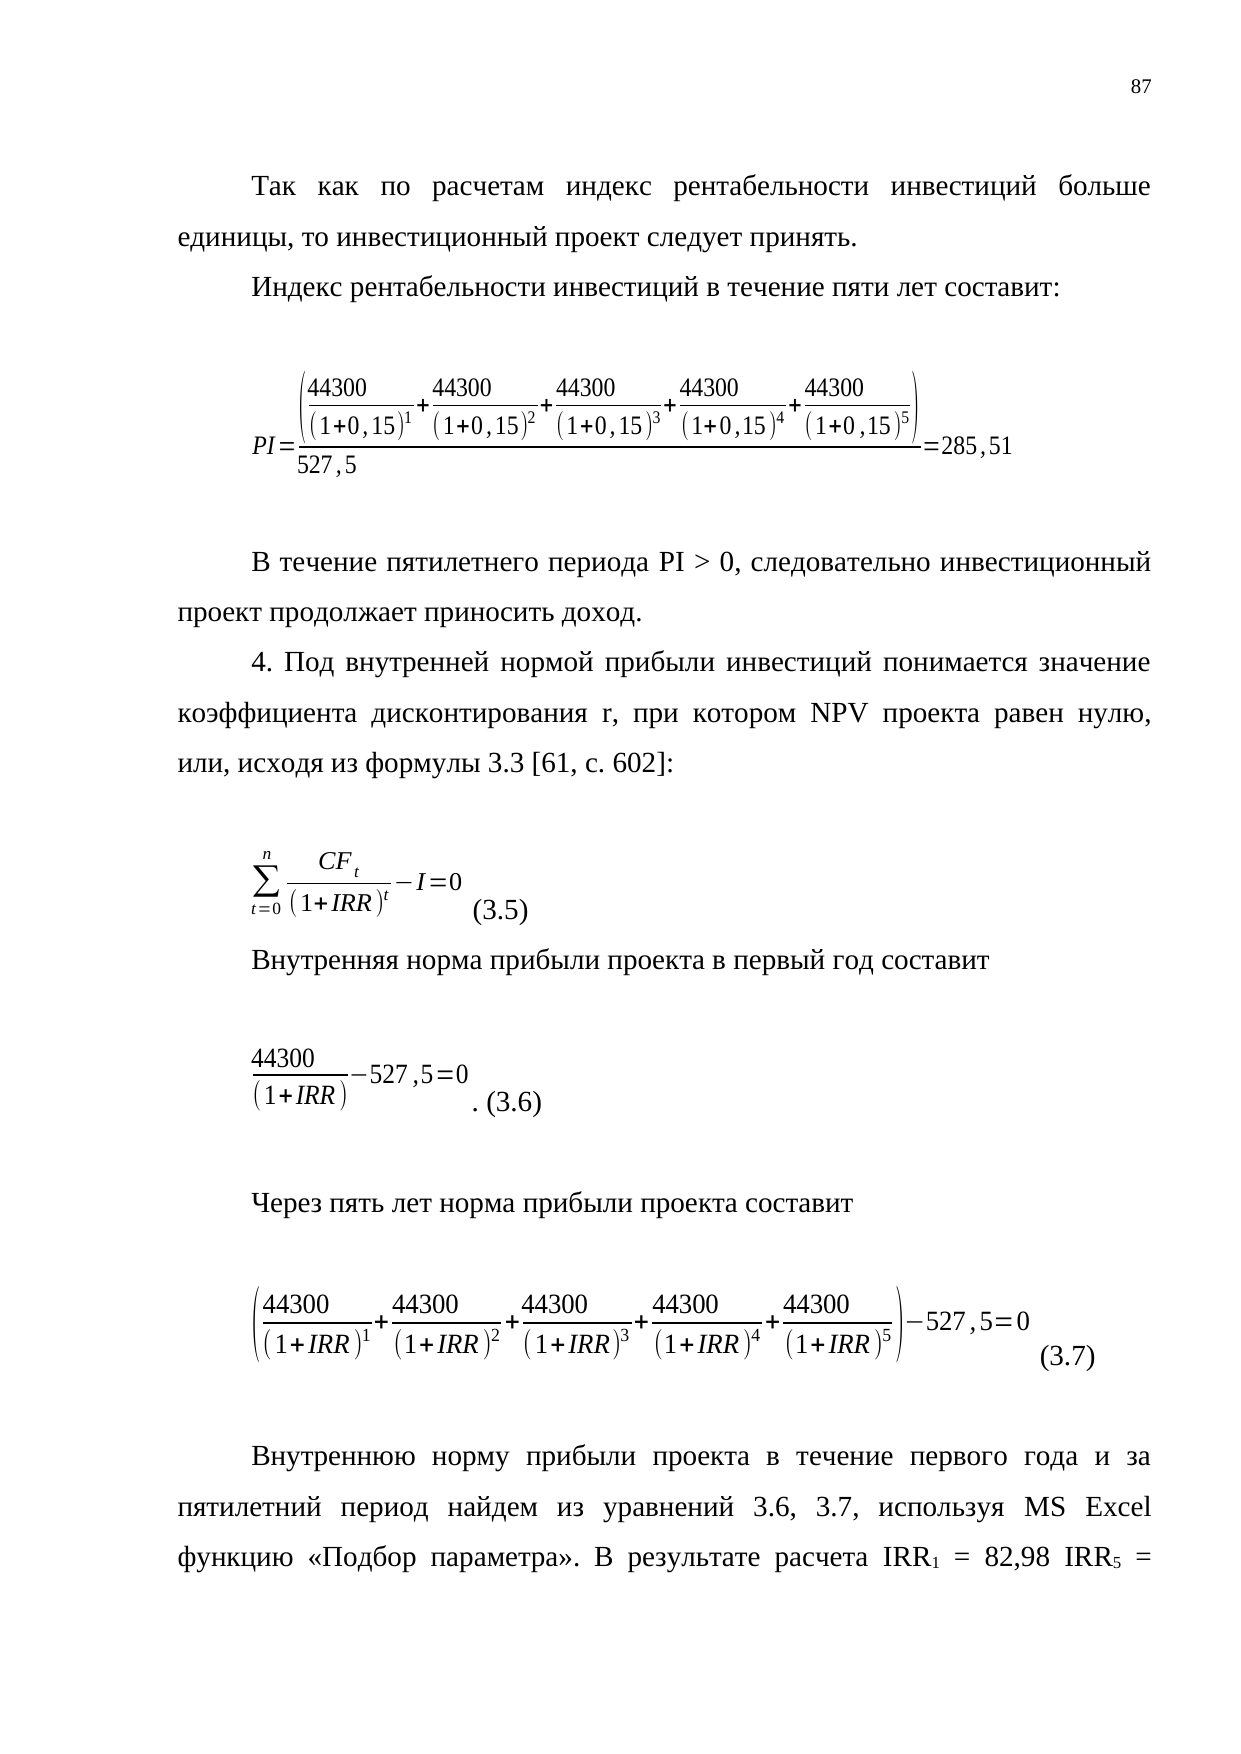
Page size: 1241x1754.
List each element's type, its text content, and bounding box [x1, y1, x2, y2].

text Индекс рентабельности инвестиций в течение пяти лет составит: [177, 269, 1152, 303]
text 4. Под внутренней нормой прибыли инвестиций понимается значение коэффициента дисконтирования r, при котором NPV проекта равен нулю, или, исходя из формулы 3.3 [61, с. 602]: [177, 644, 1152, 778]
text (3.7) [177, 1285, 1152, 1371]
text . (3.6) [177, 1043, 1152, 1118]
text В течение пятилетнего периода PI > 0, следовательно инвестиционный проект продолжает приносить доход. [177, 544, 1152, 628]
text Так как по расчетам индекс рентабельности инвестиций больше единицы, то инвестиционный проект следует принять. [177, 168, 1152, 252]
text (3.5) [177, 846, 1152, 925]
text Через пять лет норма прибыли проекта составит [177, 1185, 1152, 1218]
text Внутренняя норма прибыли проекта в первый год составит [177, 942, 1152, 976]
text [177, 1438, 1152, 1573]
